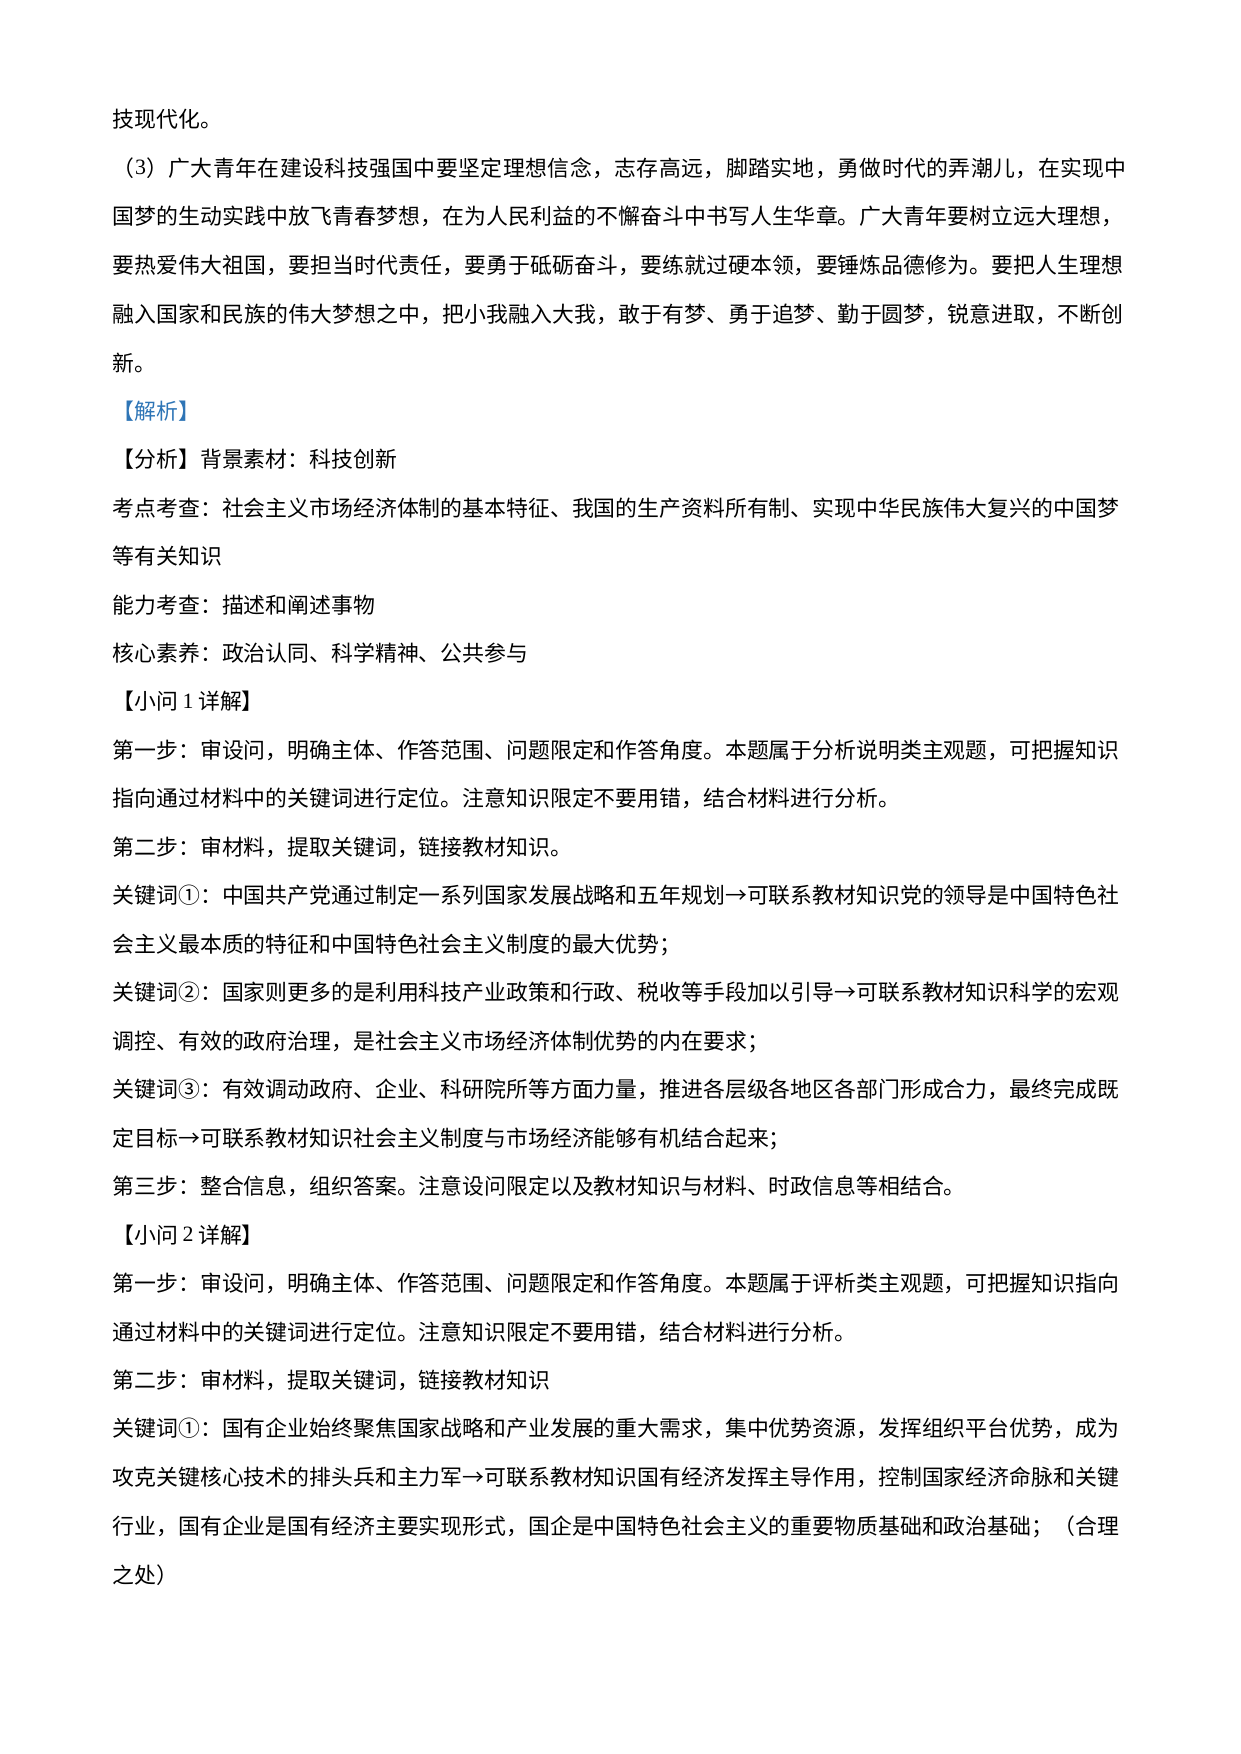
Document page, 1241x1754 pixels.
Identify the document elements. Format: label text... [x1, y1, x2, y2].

text 考点考查：社会主义市场经济体制的基本特征、我国的生产资料所有制、实现中华民族伟大复兴的中国梦等有关知识 [112, 490, 1128, 571]
text 第一步：审设问，明确主体、作答范围、问题限定和作答角度。本题属于分析说明类主观题，可把握知识指向通过材料中的关键词进行定位。注意知识限定不要用错，结合材料进行分析。 [112, 732, 1128, 813]
text 能力考查：描述和阐述事物 [112, 587, 1128, 620]
text 第二步：审材料，提取关键词，链接教材知识 [112, 1363, 1128, 1395]
text 核心素养：政治认同、科学精神、公共参与 [112, 636, 1128, 668]
text 第二步：审材料，提取关键词，链接教材知识。 [112, 829, 1128, 862]
text 【小问2详解】 [112, 1217, 1128, 1250]
text （3）广大青年在建设科技强国中要坚定理想信念，志存高远，脚踏实地，勇做时代的弄潮儿，在实现中国梦的生动实践中放飞青春梦想，在为人民利益的不懈奋斗中书写人生华章。广大青年要树立远大理想，要热爱伟大祖国，要担当时代责任，要勇于砥砺奋斗，要练就过硬本领，要锤炼品德修为。要把人生理想融入国家和民族的伟大梦想之中，把小我融入大我，敢于有梦、勇于追梦、勤于圆梦，锐意进取，不断创新。 [112, 150, 1128, 378]
text 【分析】背景素材：科技创新 [112, 442, 1128, 474]
text 关键词②：国家则更多的是利用科技产业政策和行政、税收等手段加以引导→可联系教材知识科学的宏观调控、有效的政府治理，是社会主义市场经济体制优势的内在要求； [112, 975, 1128, 1056]
text 第三步：整合信息，组织答案。注意设问限定以及教材知识与材料、时政信息等相结合。 [112, 1169, 1128, 1201]
text 【解析】 [112, 393, 1128, 426]
text 关键词③：有效调动政府、企业、科研院所等方面力量，推进各层级各地区各部门形成合力，最终完成既定目标→可联系教材知识社会主义制度与市场经济能够有机结合起来； [112, 1072, 1128, 1153]
text 【小问1详解】 [112, 684, 1128, 716]
text 关键词①：中国共产党通过制定一系列国家发展战略和五年规划→可联系教材知识党的领导是中国特色社会主义最本质的特征和中国特色社会主义制度的最大优势； [112, 878, 1128, 959]
text 第一步：审设问，明确主体、作答范围、问题限定和作答角度。本题属于评析类主观题，可把握知识指向通过材料中的关键词进行定位。注意知识限定不要用错，结合材料进行分析。 [112, 1266, 1128, 1347]
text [112, 102, 1128, 134]
text 关键词①：国有企业始终聚焦国家战略和产业发展的重大需求，集中优势资源，发挥组织平台优势，成为攻克关键核心技术的排头兵和主力军→可联系教材知识国有经济发挥主导作用，控制国家经济命脉和关键行业，国有企业是国有经济主要实现形式，国企是中国特色社会主义的重要物质基础和政治基础；（合理之处） [112, 1411, 1128, 1590]
